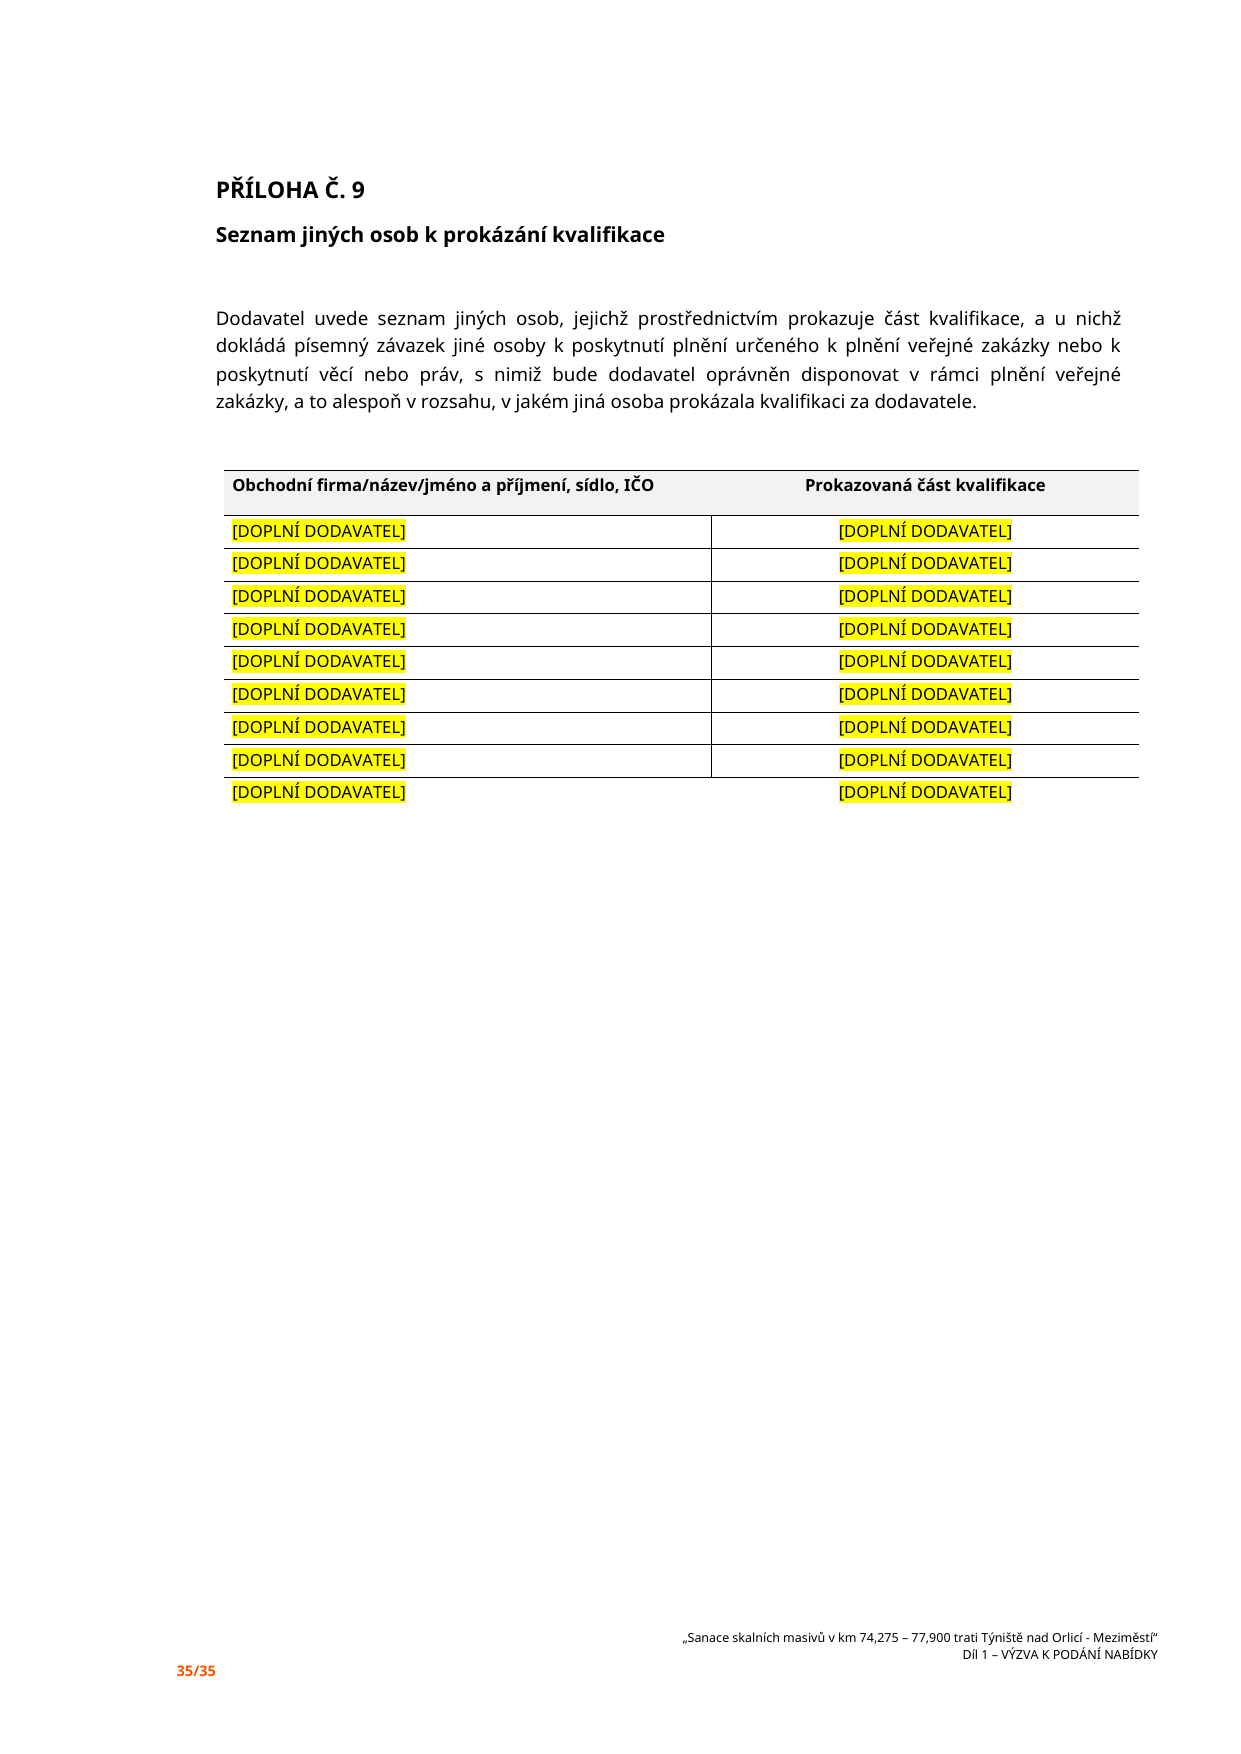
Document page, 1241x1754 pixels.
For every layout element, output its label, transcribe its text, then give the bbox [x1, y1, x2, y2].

table_cell [DOPLNÍ DODAVATEL] [224, 516, 711, 548]
text Seznam jiných osob k prokázání kvalifikace [216, 221, 1122, 249]
table_cell [DOPLNÍ DODAVATEL] [712, 745, 1139, 777]
table_cell [DOPLNÍ DODAVATEL] [224, 745, 711, 777]
table_cell [DOPLNÍ DODAVATEL] [224, 582, 711, 613]
table_cell [DOPLNÍ DODAVATEL] [712, 680, 1139, 711]
table_cell [DOPLNÍ DODAVATEL] [224, 549, 711, 581]
table_cell [DOPLNÍ DODAVATEL] [224, 647, 711, 679]
table_cell [DOPLNÍ DODAVATEL] [712, 582, 1139, 613]
table_cell [DOPLNÍ DODAVATEL] [224, 680, 711, 711]
table_cell [DOPLNÍ DODAVATEL] [712, 647, 1139, 679]
table_cell [DOPLNÍ DODAVATEL] [712, 614, 1139, 646]
table_header Obchodní firma/název/jméno a příjmení, sídlo, IČO [224, 471, 711, 515]
table_cell [DOPLNÍ DODAVATEL] [224, 778, 711, 809]
table_cell [DOPLNÍ DODAVATEL] [224, 614, 711, 646]
table_cell [DOPLNÍ DODAVATEL] [712, 713, 1139, 744]
table_cell [DOPLNÍ DODAVATEL] [711, 778, 1139, 809]
table_cell [DOPLNÍ DODAVATEL] [224, 713, 711, 744]
text Příloha č. 9 [216, 174, 1122, 205]
table_cell [DOPLNÍ DODAVATEL] [712, 549, 1139, 581]
table_cell [DOPLNÍ DODAVATEL] [712, 516, 1139, 548]
table_header Prokazovaná část kvalifikace [711, 471, 1139, 515]
text Dodavatel uvede seznam jiných osob, jejichž prostřednictvím prokazuje část kvalifikace, a u nichž dokládá písemný závazek jiné osoby k poskytnutí plnění určeného k plnění veřejné zakázky nebo k poskytnutí věcí nebo práv, s nimiž bude dodavatel oprávněn disponovat v rámci plnění veřejné zakázky, a to alespoň v rozsahu, v jakém jiná osoba prokázala kvalifikaci za dodavatele. [216, 305, 1122, 414]
